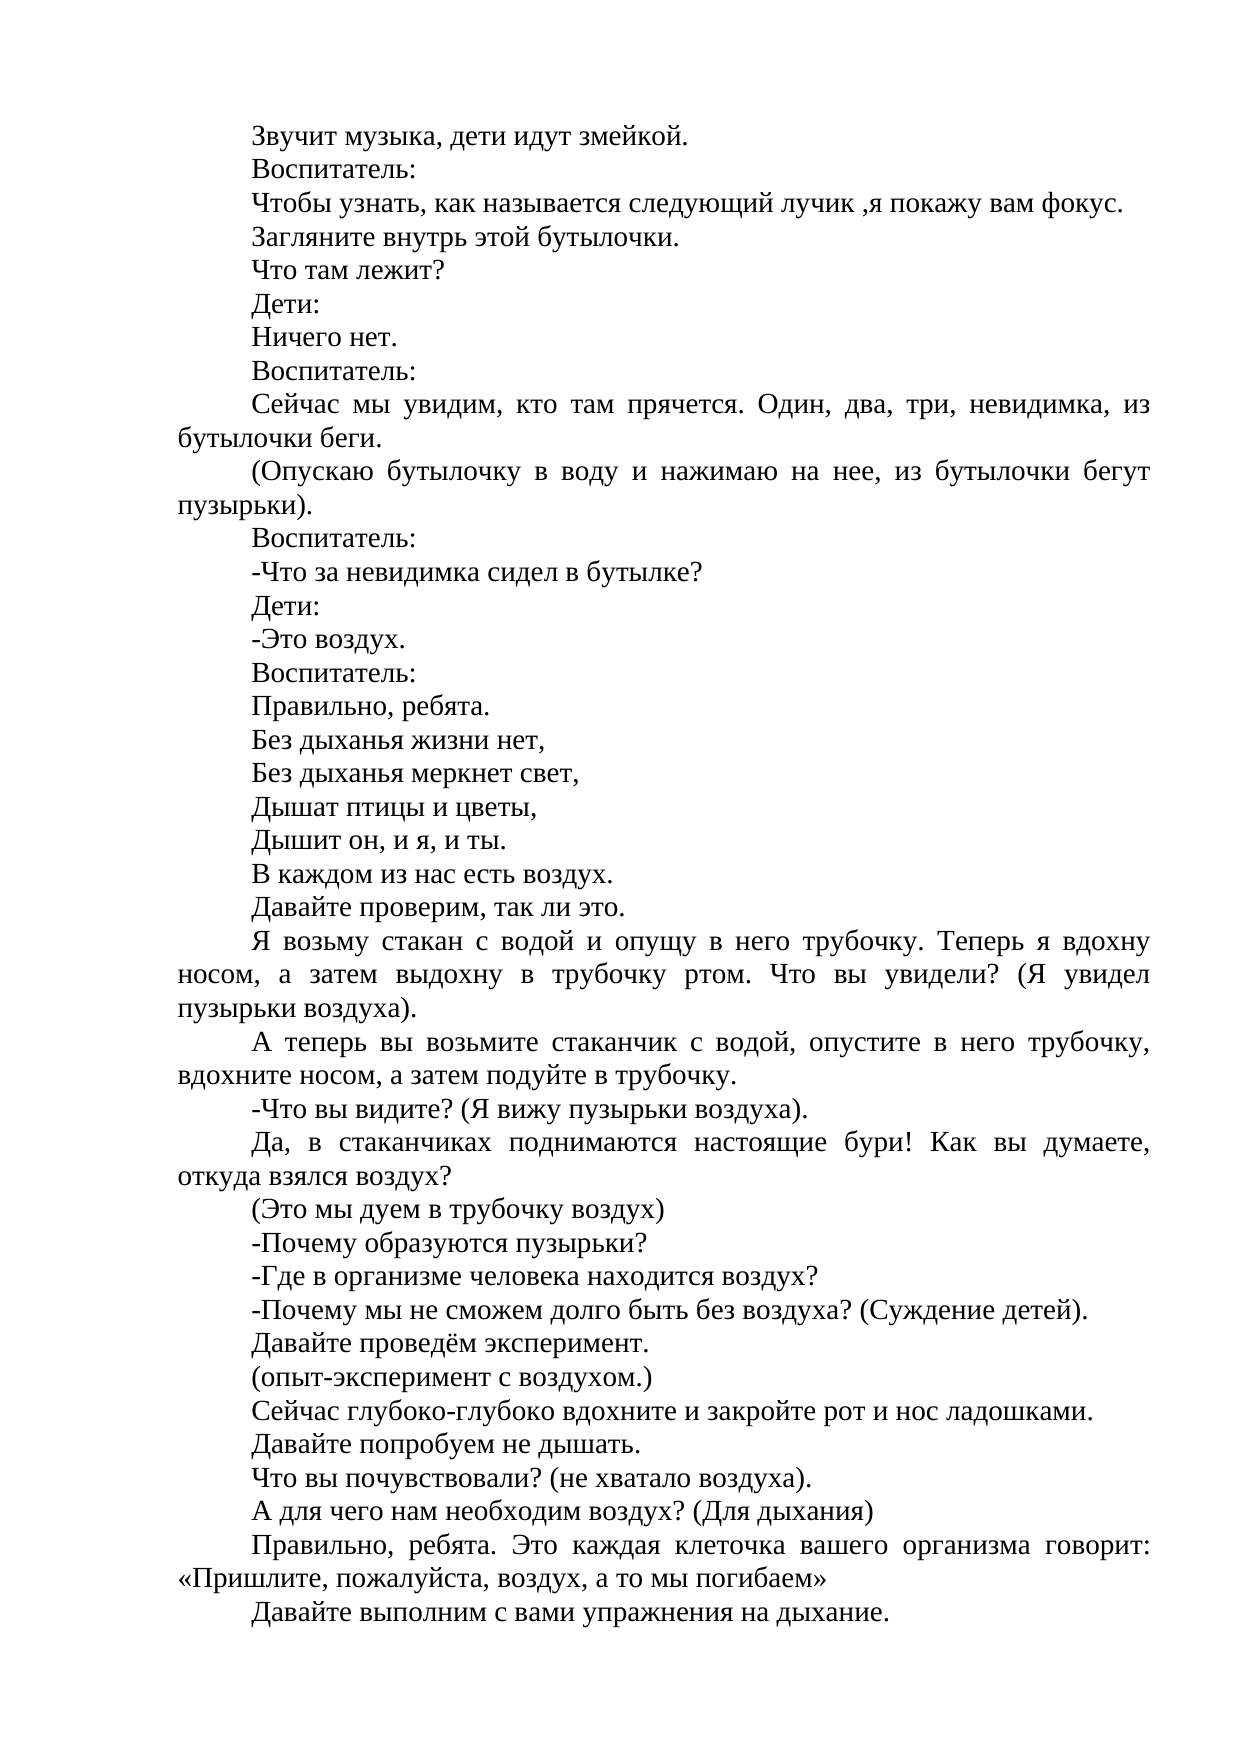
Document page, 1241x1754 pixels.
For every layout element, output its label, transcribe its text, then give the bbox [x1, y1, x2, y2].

text Давайте попробуем не дышать. [177, 1426, 1152, 1460]
text Правильно, ребята. Это каждая клеточка вашего организма говорит: «Пришлите, пожалуйста, воздух, а то мы погибаем» [177, 1527, 1152, 1594]
text (Опускаю бутылочку в воду и нажимаю на нее, из бутылочки бегут пузырьки). [177, 453, 1152, 521]
text Давайте выполним с вами упражнения на дыхание. [177, 1594, 1152, 1627]
text Сейчас глубоко-глубоко вдохните и закройте рот и нос ладошками. [177, 1393, 1152, 1426]
text В каждом из нас есть воздух. [177, 856, 1152, 889]
text Давайте проверим, так ли это. [177, 889, 1152, 923]
text Дышат птицы и цветы, [177, 789, 1152, 822]
text Воспитатель: [177, 521, 1152, 554]
text Без дыханья меркнет свет, [177, 755, 1152, 789]
text Что вы почувствовали? (не хватало воздуха). [177, 1460, 1152, 1493]
text Чтобы узнать, как называется следующий лучик ,я покажу вам фокус. [177, 185, 1152, 219]
text Загляните внутрь этой бутылочки. [177, 219, 1152, 252]
text Я возьму стакан с водой и опущу в него трубочку. Теперь я вдохну носом, а затем выдохну в трубочку ртом. Что вы увидели? (Я увидел пузырьки воздуха). [177, 923, 1152, 1024]
text Воспитатель: [177, 353, 1152, 386]
text -Что вы видите? (Я вижу пузырьки воздуха). [177, 1091, 1152, 1124]
text -Это воздух. [177, 621, 1152, 655]
text Воспитатель: [177, 152, 1152, 185]
text Давайте проведём эксперимент. [177, 1326, 1152, 1359]
text Правильно, ребята. [177, 688, 1152, 722]
text Сейчас мы увидим, кто там прячется. Один, два, три, невидимка, из бутылочки беги. [177, 386, 1152, 453]
text -Что за невидимка сидел в бутылке? [177, 554, 1152, 588]
text -Почему образуются пузырьки? [177, 1225, 1152, 1258]
text Без дыханья жизни нет, [177, 722, 1152, 755]
text Дышит он, и я, и ты. [177, 822, 1152, 856]
text Что там лежит? [177, 252, 1152, 286]
text А теперь вы возьмите стаканчик с водой, опустите в него трубочку, вдохните носом, а затем подуйте в трубочку. [177, 1024, 1152, 1091]
text -Почему мы не сможем долго быть без воздуха? (Суждение детей). [177, 1292, 1152, 1326]
text Да, в стаканчиках поднимаются настоящие бури! Как вы думаете, откуда взялся воздух? [177, 1124, 1152, 1191]
text (опыт-эксперимент с воздухом.) [177, 1359, 1152, 1393]
text Ничего нет. [177, 319, 1152, 353]
text (Это мы дуем в трубочку воздух) [177, 1191, 1152, 1225]
text Воспитатель: [177, 655, 1152, 688]
text Дети: [177, 588, 1152, 621]
text -Где в организме человека находится воздух? [177, 1258, 1152, 1292]
text Дети: [177, 286, 1152, 319]
text Звучит музыка, дети идут змейкой. [177, 118, 1152, 152]
text А для чего нам необходим воздух? (Для дыхания) [177, 1493, 1152, 1527]
